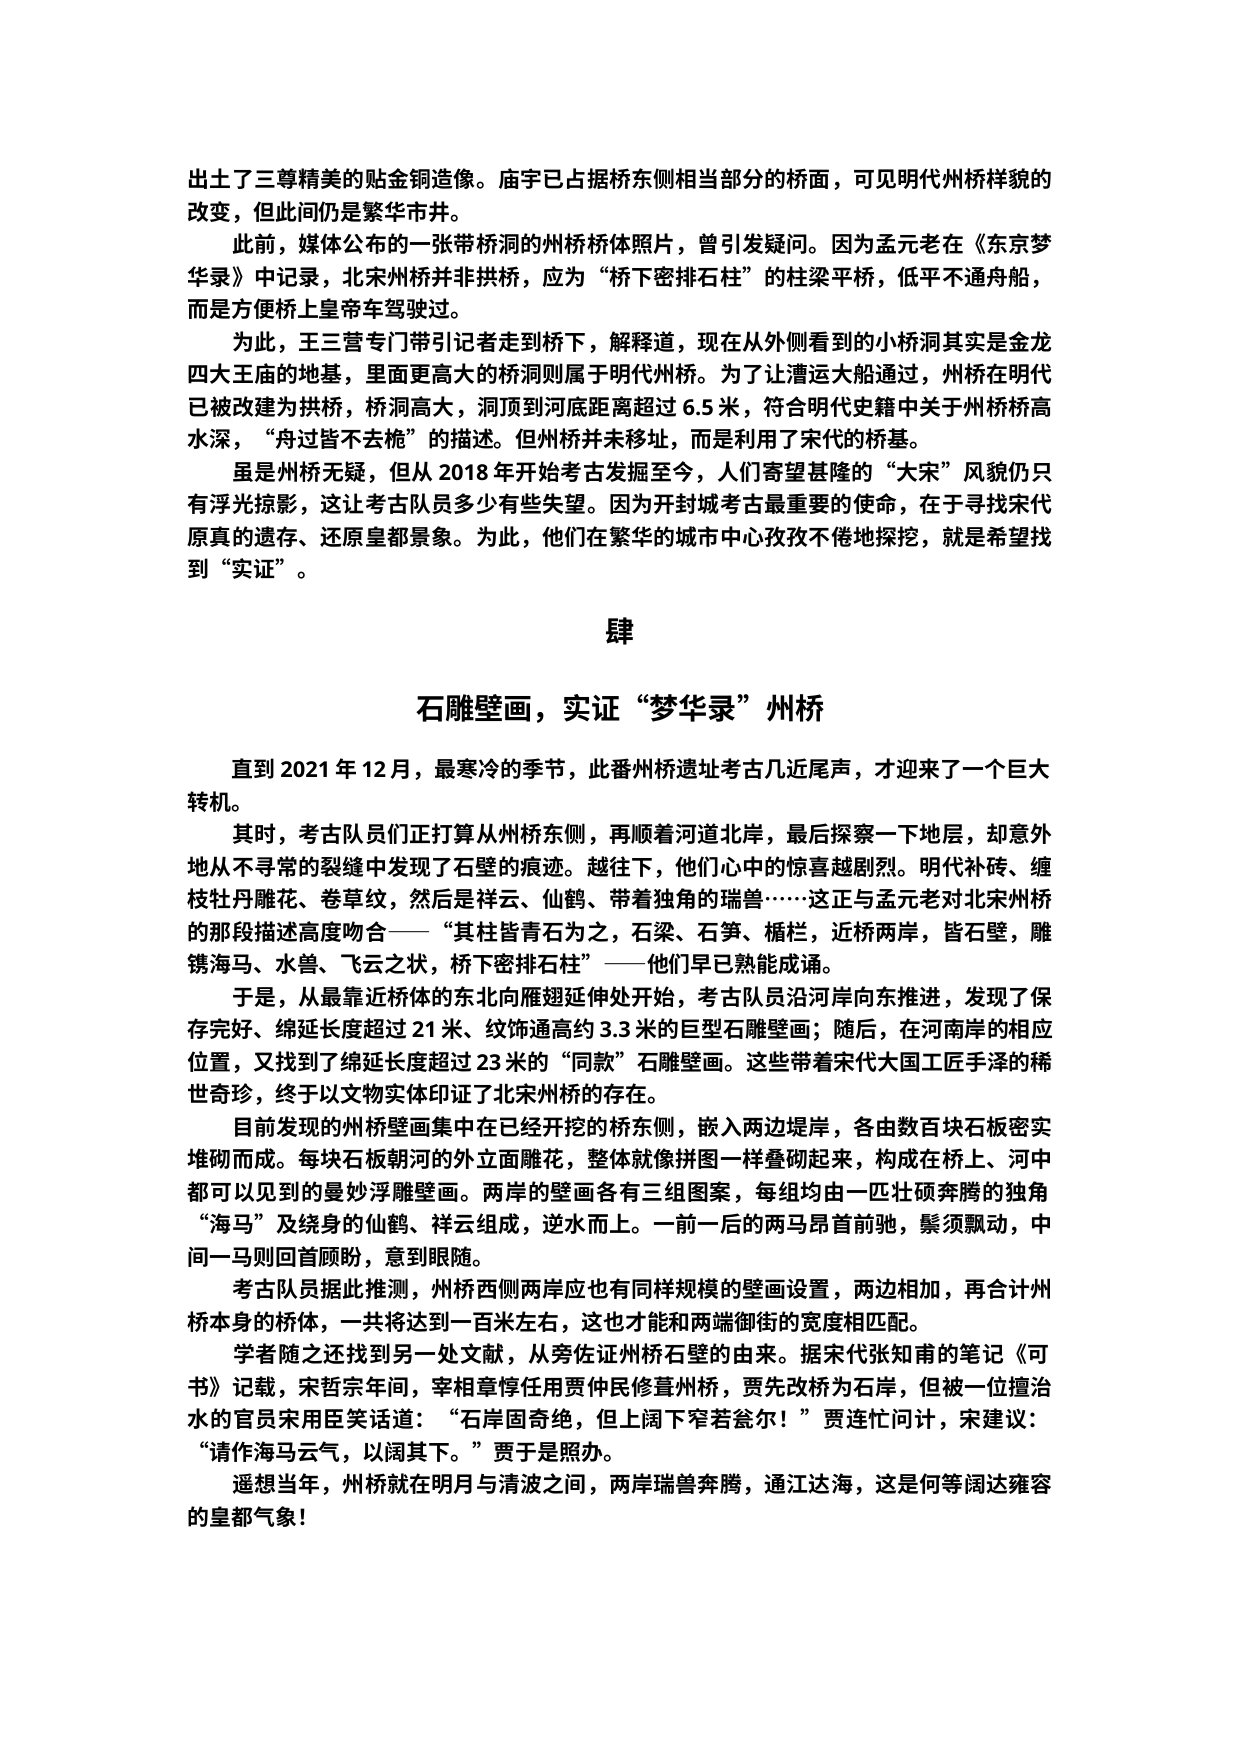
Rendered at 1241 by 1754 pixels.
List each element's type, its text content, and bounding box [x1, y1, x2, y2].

text 为此，王三营专门带引记者走到桥下，解释道，现在从外侧看到的小桥洞其实是金龙四大王庙的地基，里面更高大的桥洞则属于明代州桥。为了让漕运大船通过，州桥在明代已被改建为拱桥，桥洞高大，洞顶到河底距离超过6.5米，符合明代史籍中关于州桥桥高水深，“舟过皆不去桅”的描述。但州桥并未移址，而是利用了宋代的桥基。 [187, 324, 1053, 454]
text 石雕壁画，实证“梦华录”州桥 [187, 674, 1053, 739]
text 目前发现的州桥壁画集中在已经开挖的桥东侧，嵌入两边堤岸，各由数百块石板密实堆砌而成。每块石板朝河的外立面雕花，整体就像拼图一样叠砌起来，构成在桥上、河中都可以见到的曼妙浮雕壁画。两岸的壁画各有三组图案，每组均由一匹壮硕奔腾的独角“海马”及绕身的仙鹤、祥云组成，逆水而上。一前一后的两马昂首前驰，鬃须飘动，中间一马则回首顾盼，意到眼随。 [187, 1109, 1053, 1272]
text 虽是州桥无疑，但从2018年开始考古发掘至今，人们寄望甚隆的“大宋”风貌仍只有浮光掠影，这让考古队员多少有些失望。因为开封城考古最重要的使命，在于寻找宋代原真的遗存、还原皇都景象。为此，他们在繁华的城市中心孜孜不倦地探挖，就是希望找到“实证”。 [187, 454, 1053, 584]
text 遥想当年，州桥就在明月与清波之间，两岸瑞兽奔腾，通江达海，这是何等阔达雍容的皇都气象！ [187, 1467, 1053, 1532]
text 学者随之还找到另一处文献，从旁佐证州桥石壁的由来。据宋代张知甫的笔记《可书》记载，宋哲宗年间，宰相章惇任用贾仲民修葺州桥，贾先改桥为石岸，但被一位擅治水的官员宋用臣笑话道：“石岸固奇绝，但上阔下窄若瓮尔！”贾连忙问计，宋建议：“请作海马云气，以阔其下。”贾于是照办。 [187, 1337, 1053, 1467]
text 此前，媒体公布的一张带桥洞的州桥桥体照片，曾引发疑问。因为孟元老在《东京梦华录》中记录，北宋州桥并非拱桥，应为“桥下密排石柱”的柱梁平桥，低平不通舟船，而是方便桥上皇帝车驾驶过。 [187, 227, 1053, 324]
text 考古队员据此推测，州桥西侧两岸应也有同样规模的壁画设置，两边相加，再合计州桥本身的桥体，一共将达到一百米左右，这也才能和两端御街的宽度相匹配。 [187, 1272, 1053, 1337]
text 其时，考古队员们正打算从州桥东侧，再顺着河道北岸，最后探察一下地层，却意外地从不寻常的裂缝中发现了石壁的痕迹。越往下，他们心中的惊喜越剧烈。明代补砖、缠枝牡丹雕花、卷草纹，然后是祥云、仙鹤、带着独角的瑞兽……这正与孟元老对北宋州桥的那段描述高度吻合——“其柱皆青石为之，石梁、石笋、楯栏，近桥两岸，皆石壁，雕镌海马、水兽、飞云之状，桥下密排石柱”——他们早已熟能成诵。 [187, 817, 1053, 979]
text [187, 162, 1053, 227]
text 直到2021年12月，最寒冷的季节，此番州桥遗址考古几近尾声，才迎来了一个巨大转机。 [187, 752, 1053, 817]
text 于是，从最靠近桥体的东北向雁翅延伸处开始，考古队员沿河岸向东推进，发现了保存完好、绵延长度超过21米、纹饰通高约3.3米的巨型石雕壁画；随后，在河南岸的相应位置，又找到了绵延长度超过23米的“同款”石雕壁画。这些带着宋代大国工匠手泽的稀世奇珍，终于以文物实体印证了北宋州桥的存在。 [187, 979, 1053, 1109]
text 肆 [187, 597, 1053, 662]
